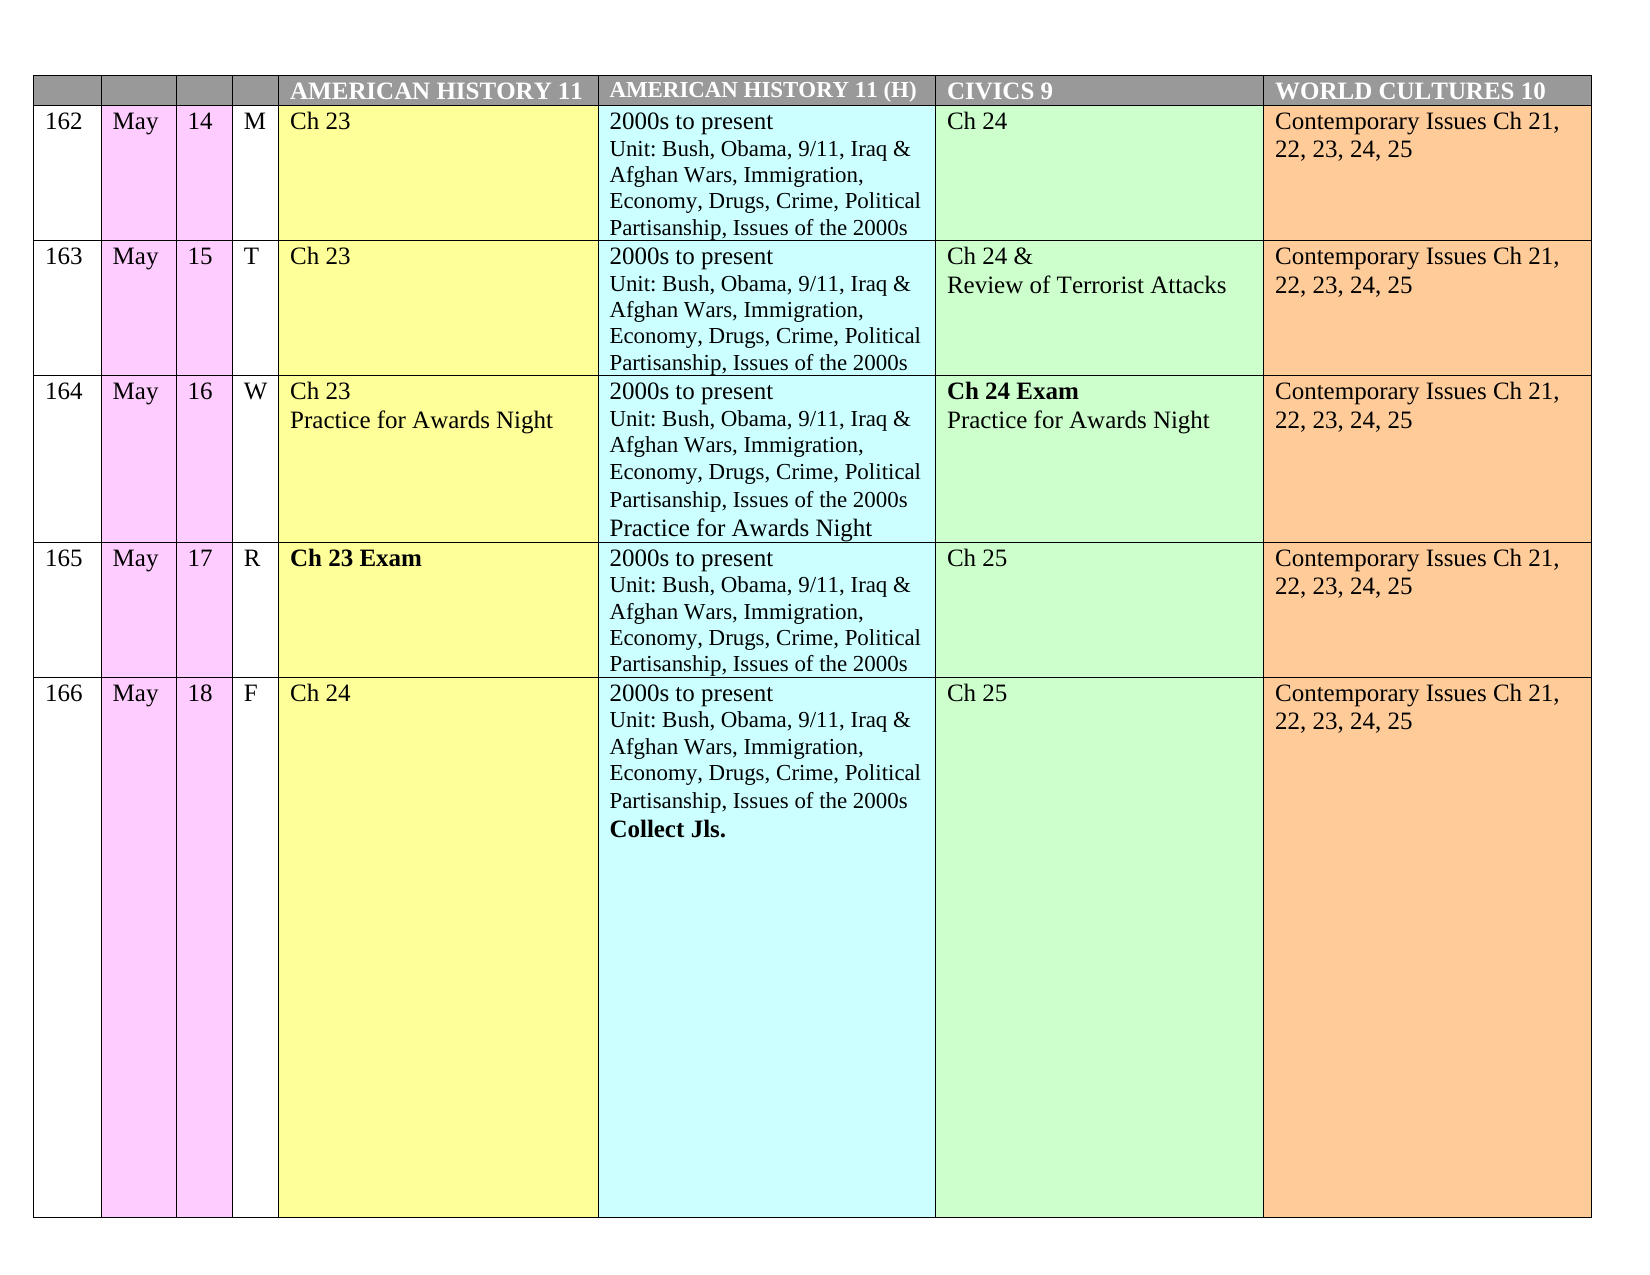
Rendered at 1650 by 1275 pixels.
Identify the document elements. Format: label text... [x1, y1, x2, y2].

table_cell Contemporary Issues Ch 21, 22, 23, 24, 25 [1264, 106, 1591, 240]
table_cell 164 [34, 376, 101, 542]
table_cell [1264, 678, 1591, 1217]
table_cell M [233, 106, 278, 240]
table_cell R [233, 543, 278, 677]
table_cell Contemporary Issues Ch 21, 22, 23, 24, 25 [1264, 543, 1591, 677]
table_cell May [102, 678, 176, 1217]
table_cell Ch 23 Exam [279, 543, 598, 677]
table_cell W [233, 376, 278, 542]
table_cell 2000s to present Unit: Bush, Obama, 9/11, Iraq & Afghan Wars, Immigration, Economy, Drugs, Crime, Political Partisanship, Issues of the 2000s Practice for Awards Night [599, 376, 935, 542]
table_cell Ch 24 & Review of Terrorist Attacks [936, 241, 1263, 375]
table_cell 15 [177, 241, 232, 375]
table_cell Ch 23 [279, 106, 598, 240]
table_cell F [233, 678, 278, 1217]
table_cell Ch 24 [279, 678, 598, 1217]
table_cell 165 [34, 543, 101, 677]
table_cell Contemporary Issues Ch 21, 22, 23, 24, 25 [1264, 376, 1591, 542]
table_cell CIVICS 9 [936, 76, 1263, 105]
table_cell Ch 24 [936, 106, 1263, 240]
table_cell 2000s to present Unit: Bush, Obama, 9/11, Iraq & Afghan Wars, Immigration, Economy, Drugs, Crime, Political Partisanship, Issues of the 2000s [599, 241, 935, 375]
table_cell [177, 76, 232, 105]
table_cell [599, 678, 935, 1217]
table_cell May [102, 106, 176, 240]
table_cell 16 [177, 376, 232, 542]
table_cell 2000s to present Unit: Bush, Obama, 9/11, Iraq & Afghan Wars, Immigration, Economy, Drugs, Crime, Political Partisanship, Issues of the 2000s [599, 106, 935, 240]
table_cell [34, 76, 101, 105]
table_cell 18 [177, 678, 232, 1217]
table_cell 163 [34, 241, 101, 375]
table_cell May [102, 241, 176, 375]
table_cell Ch 23 Practice for Awards Night [279, 376, 598, 542]
table_cell 162 [34, 106, 101, 240]
table_cell Contemporary Issues Ch 21, 22, 23, 24, 25 [1264, 241, 1591, 375]
table_cell [233, 76, 278, 105]
table_cell 17 [177, 543, 232, 677]
table_cell Ch 25 [936, 543, 1263, 677]
table_cell AMERICAN HISTORY 11 (H) [599, 76, 935, 105]
table_cell 2000s to present Unit: Bush, Obama, 9/11, Iraq & Afghan Wars, Immigration, Economy, Drugs, Crime, Political Partisanship, Issues of the 2000s [599, 543, 935, 677]
table_cell 14 [177, 106, 232, 240]
table_cell 166 [34, 678, 101, 1217]
table_cell Ch 25 [936, 678, 1263, 1217]
table_cell AMERICAN HISTORY 11 [279, 76, 598, 105]
table_cell Ch 24 Exam Practice for Awards Night [936, 376, 1263, 542]
table_cell WORLD CULTURES 10 [1264, 76, 1591, 105]
table_cell May [102, 376, 176, 542]
table_cell May [102, 543, 176, 677]
table_cell T [233, 241, 278, 375]
table_cell Ch 23 [279, 241, 598, 375]
table_cell [102, 76, 176, 105]
